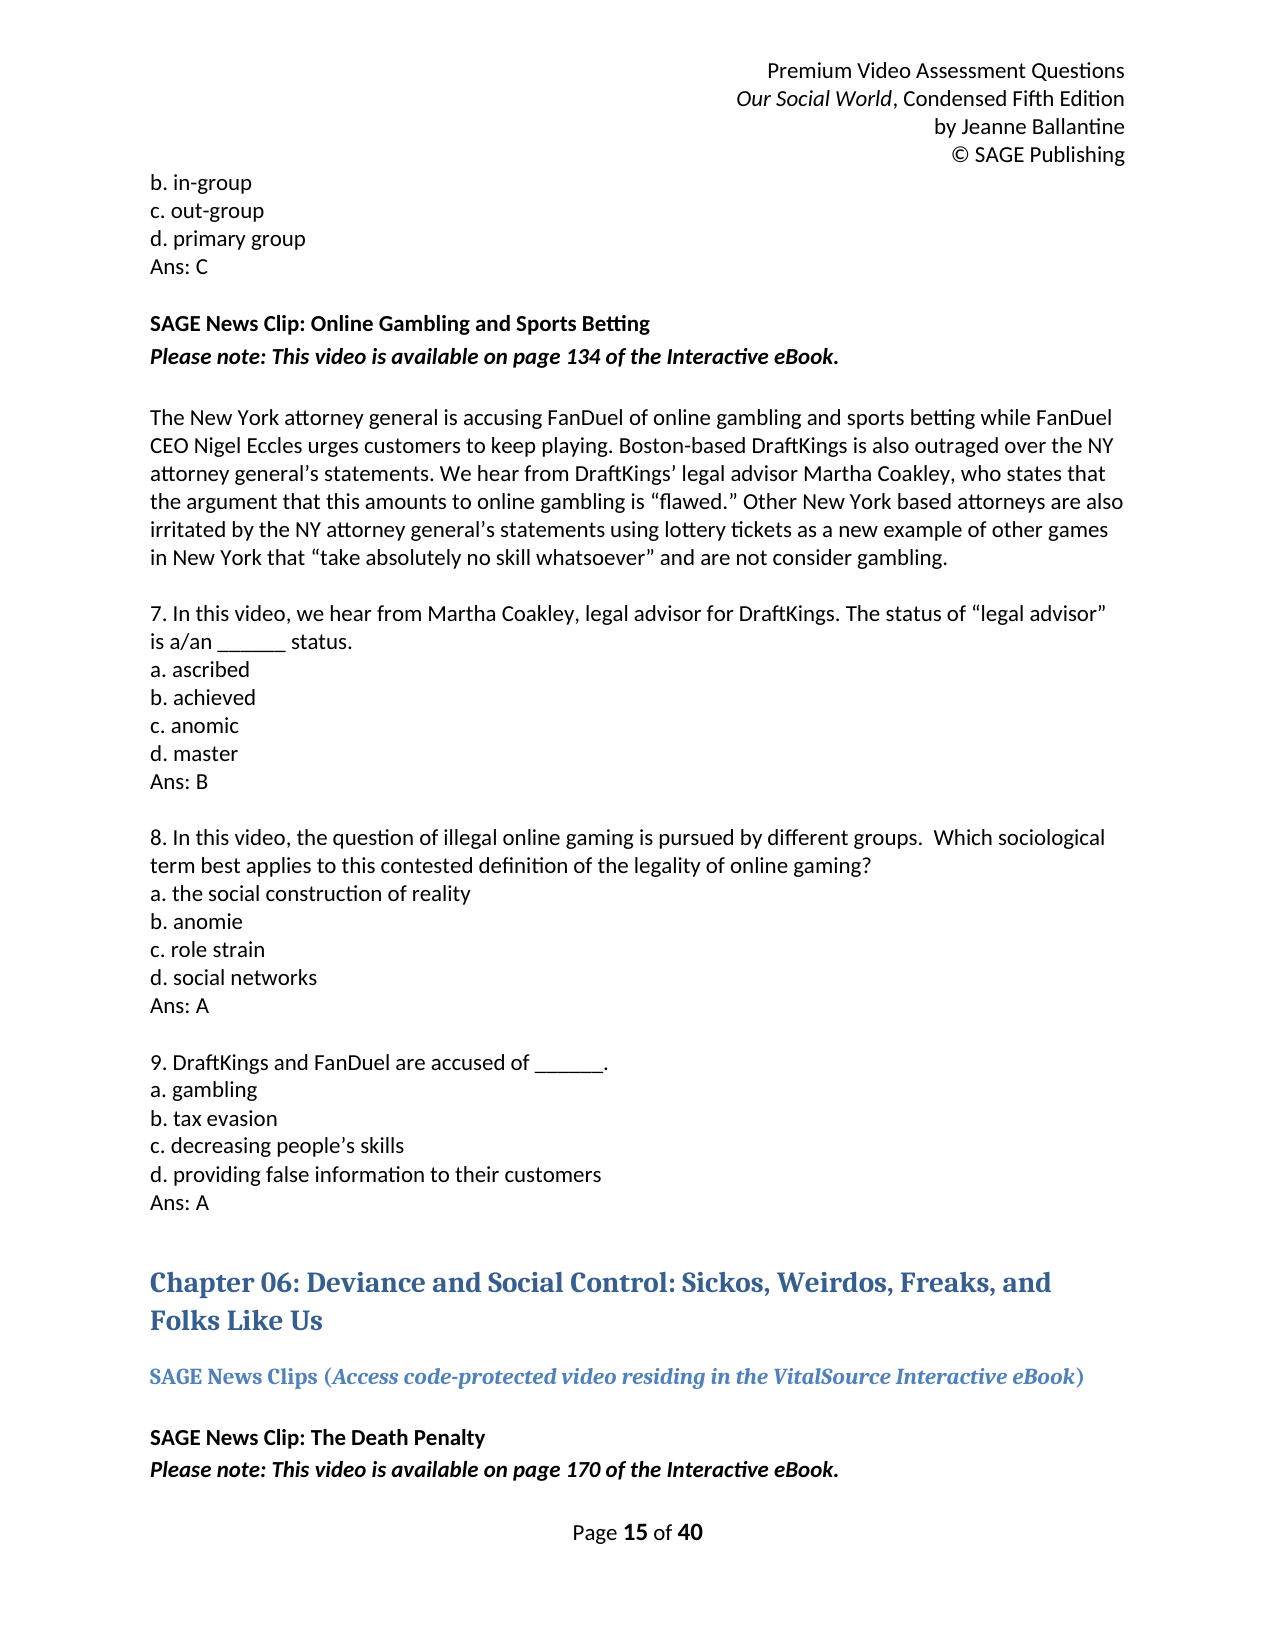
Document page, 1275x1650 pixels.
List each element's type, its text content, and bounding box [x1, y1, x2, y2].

text a. the social construction of reality [150, 879, 1125, 907]
text SAGE News Clip: Online Gambling and Sports Betting Please note: This video is available on page 134 of the Interactive eBook. [150, 309, 1125, 370]
text c. out-group [150, 196, 1125, 224]
text b. tax evasion [150, 1104, 1125, 1132]
subtitle Chapter 06: Deviance and Social Control: Sickos, Weirdos, Freaks, and Folks Like Us [150, 1266, 1125, 1338]
subtitle SAGE News Clips (Access code-protected video residing in the VitalSource Interactive eBook) [150, 1364, 1125, 1390]
text Ans: A [150, 1188, 1125, 1216]
text b. achieved [150, 683, 1125, 711]
text a. ascribed [150, 655, 1125, 683]
text SAGE News Clip: The Death Penalty Please note: This video is available on page 170 of the Interactive eBook. [150, 1423, 1125, 1483]
text d. master [150, 739, 1125, 767]
text b. anomie [150, 907, 1125, 936]
text c. anomic [150, 711, 1125, 739]
text 9. DraftKings and FanDuel are accused of ______. [150, 1048, 1125, 1076]
text d. providing false information to their customers [150, 1160, 1125, 1188]
text The New York attorney general is accusing FanDuel of online gambling and sports betting while FanDuel CEO Nigel Eccles urges customers to keep playing. Boston-based DraftKings is also outraged over the NY attorney general’s statements. We hear from DraftKings’ legal advisor Martha Coakley, who states that the argument that this amounts to online gambling is “flawed.” Other New York based attorneys are also irritated by the NY attorney general’s statements using lottery tickets as a new example of other games in New York that “take absolutely no skill whatsoever” and are not consider gambling. [150, 403, 1125, 571]
text 8. In this video, the question of illegal online gaming is pursued by different groups. Which sociological term best applies to this contested definition of the legality of online gaming? [150, 823, 1125, 879]
text Ans: A [150, 992, 1125, 1019]
text a. gambling [150, 1076, 1125, 1104]
text Ans: B [150, 767, 1125, 795]
text d. primary group [150, 224, 1125, 252]
text Ans: C [150, 252, 1125, 280]
text 7. In this video, we hear from Martha Coakley, legal advisor for DraftKings. The status of “legal advisor” is a/an ______ status. [150, 599, 1125, 655]
text c. role strain [150, 936, 1125, 963]
text b. in-group [150, 168, 1125, 196]
text d. social networks [150, 963, 1125, 992]
text c. decreasing people’s skills [150, 1132, 1125, 1160]
